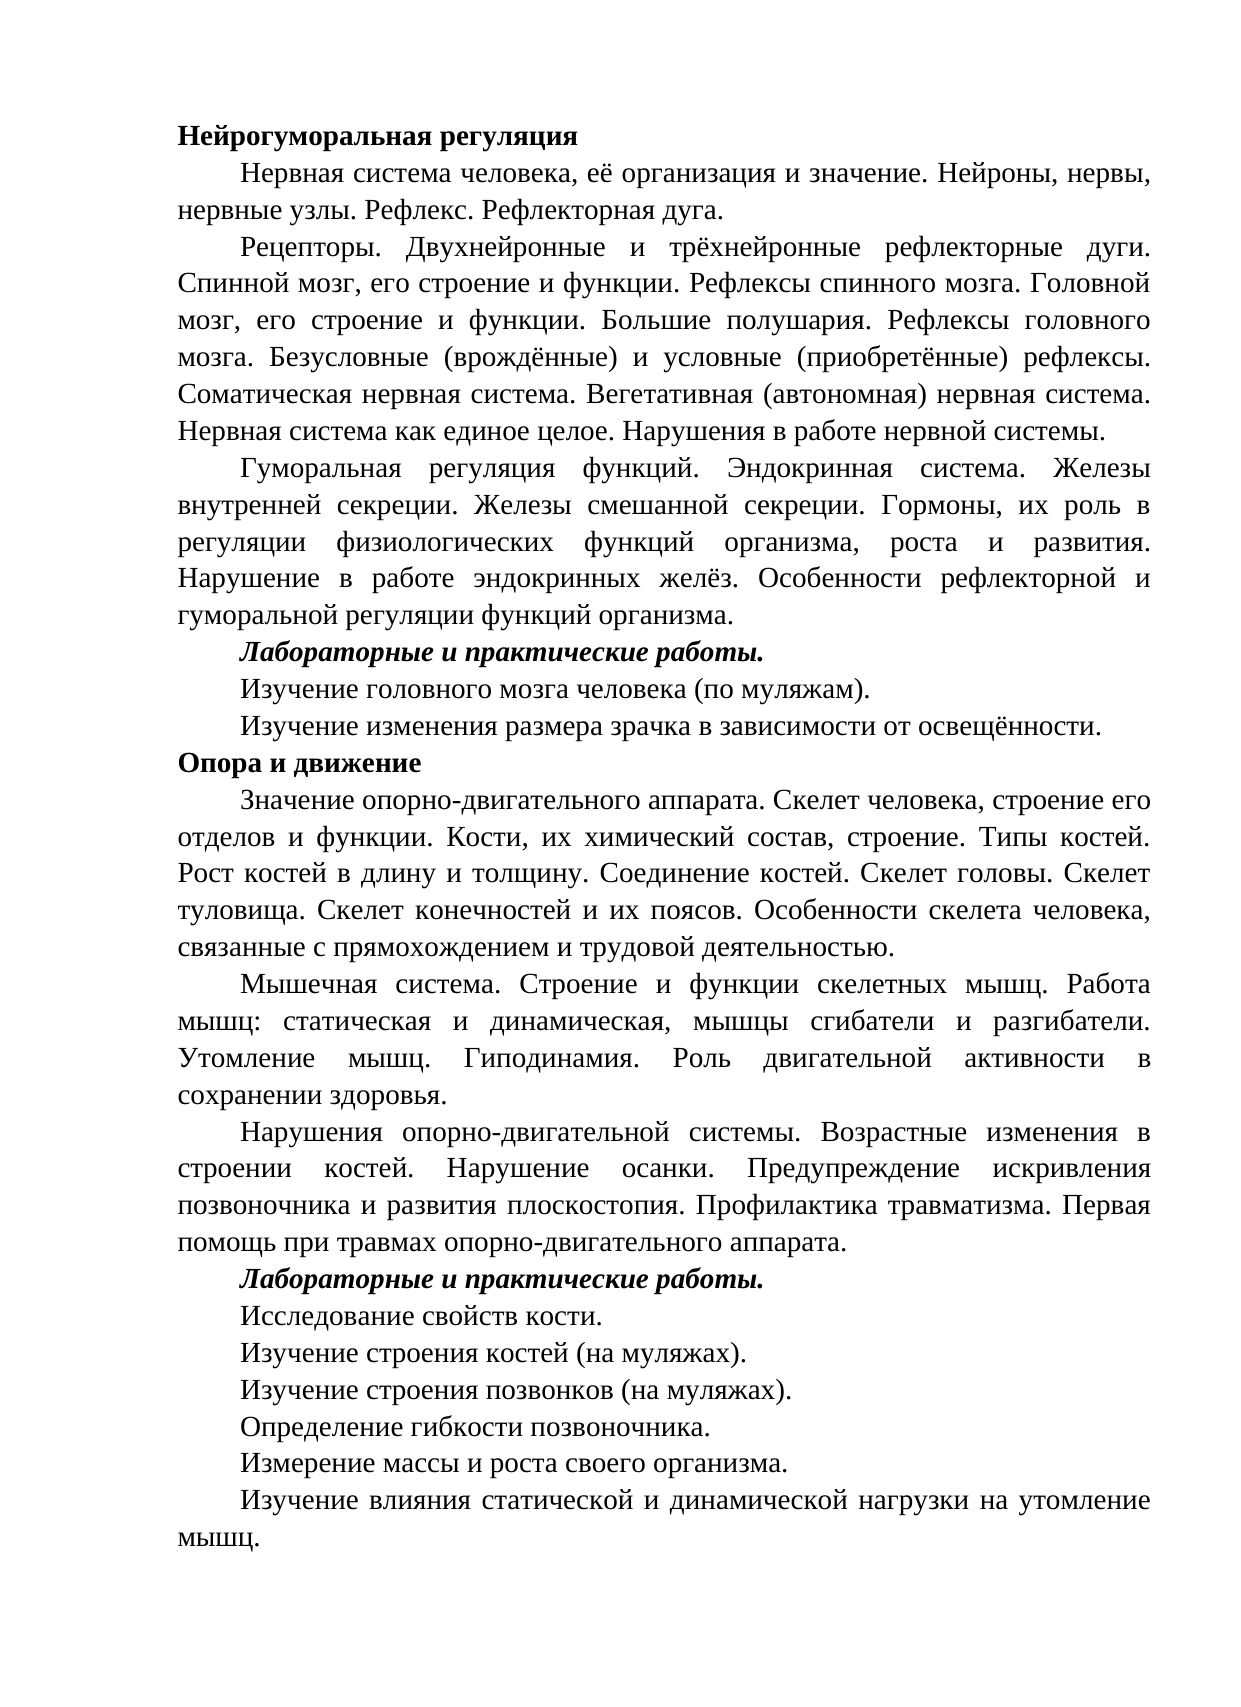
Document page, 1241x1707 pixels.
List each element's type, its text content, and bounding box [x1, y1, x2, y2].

text Изучение головного мозга человека (по муляжам). [177, 671, 1152, 705]
text Изучение строения костей (на муляжах). [177, 1335, 1152, 1368]
text Нарушения опорно-двигательной системы. Возрастные изменения в строении костей. Нарушение осанки. Предупреждение искривления позвоночника и развития плоскостопия. Профилактика травматизма. Первая помощь при травмах опорно-двигательного аппарата. [177, 1114, 1152, 1258]
text Лабораторные и практические работы. [177, 634, 1152, 668]
text Нейрогуморальная регуляция [177, 118, 1152, 152]
text Изучение изменения размера зрачка в зависимости от освещённости. [177, 708, 1152, 742]
text Гуморальная регуляция функций. Эндокринная система. Железы внутренней секреции. Железы смешанной секреции. Гормоны, их роль в регуляции физиологических функций организма, роста и развития. Нарушение в работе эндокринных желёз. Особенности рефлекторной и гуморальной регуляции функций организма. [177, 450, 1152, 631]
text Опора и движение [177, 745, 1152, 778]
text Исследование свойств кости. [177, 1298, 1152, 1332]
text Рецепторы. Двухнейронные и трёхнейронные рефлекторные дуги. Спинной мозг, его строение и функции. Рефлексы спинного мозга. Головной мозг, его строение и функции. Большие полушария. Рефлексы головного мозга. Безусловные (врождённые) и условные (приобретённые) рефлексы. Соматическая нервная система. Вегетативная (автономная) нервная система. Нервная система как единое целое. Нарушения в работе нервной системы. [177, 229, 1152, 447]
text Определение гибкости позвоночника. [177, 1409, 1152, 1442]
text Измерение массы и роста своего организма. [177, 1446, 1152, 1479]
text Значение опорно-двигательного аппарата. Скелет человека, строение его отделов и функции. Кости, их химический состав, строение. Типы костей. Рост костей в длину и толщину. Соединение костей. Скелет головы. Скелет туловища. Скелет конечностей и их поясов. Особенности скелета человека, связанные с прямохождением и трудовой деятельностью. [177, 782, 1152, 963]
text Изучение влияния статической и динамической нагрузки на утомление мышц. [177, 1482, 1152, 1553]
text Лабораторные и практические работы. [177, 1261, 1152, 1295]
text Мышечная система. Строение и функции скелетных мышц. Работа мышц: статическая и динамическая, мышцы сгибатели и разгибатели. Утомление мышц. Гиподинамия. Роль двигательной активности в сохранении здоровья. [177, 966, 1152, 1110]
text Изучение строения позвонков (на муляжах). [177, 1372, 1152, 1405]
text Нервная система человека, её организация и значение. Нейроны, нервы, нервные узлы. Рефлекс. Рефлекторная дуга. [177, 155, 1152, 225]
